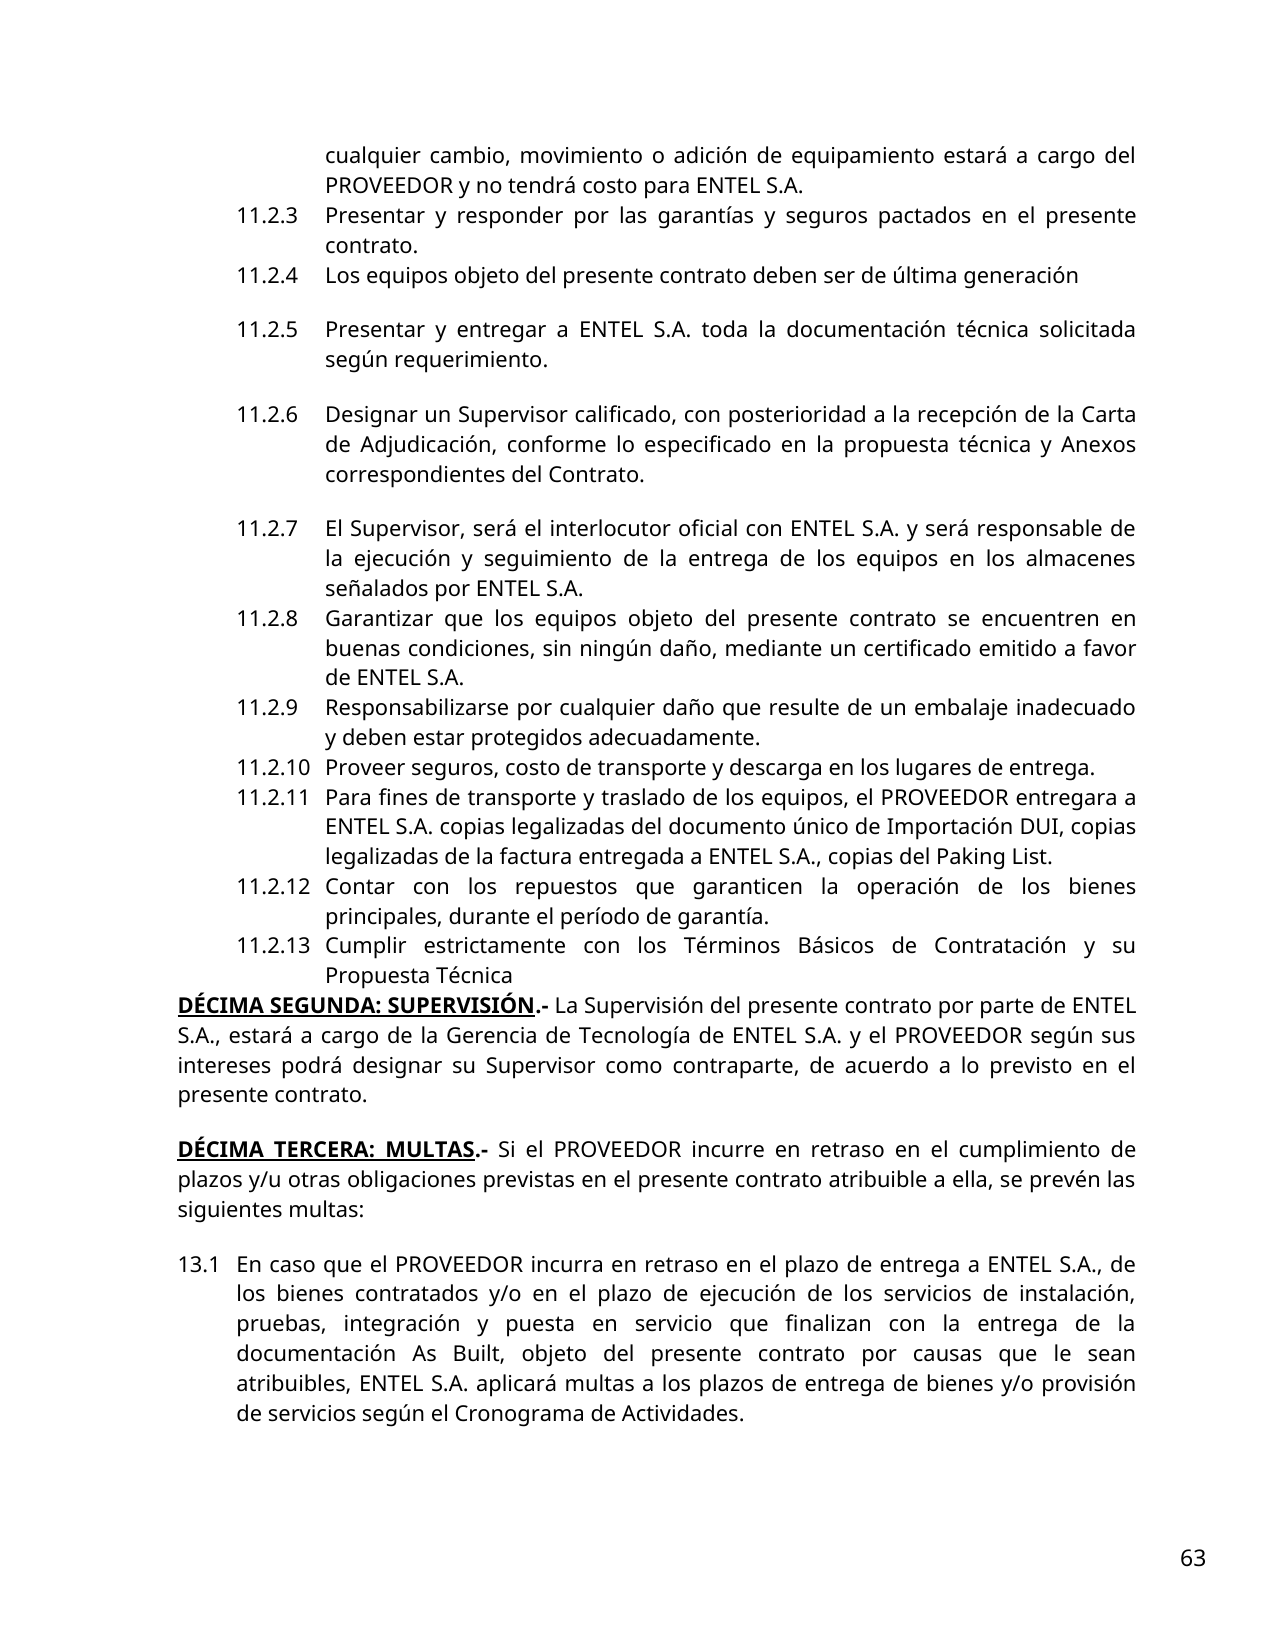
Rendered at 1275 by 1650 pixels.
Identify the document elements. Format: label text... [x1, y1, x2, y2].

text 11.2.8 Garantizar que los equipos objeto del presente contrato se encuentren en buenas condiciones, sin ningún daño, mediante un certificado emitido a favor de ENTEL S.A. [236, 603, 1137, 692]
text 11.2.5 Presentar y entregar a ENTEL S.A. toda la documentación técnica solicitada según requerimiento. [236, 314, 1137, 374]
text DÉCIMA SEGUNDA: SUPERVISIÓN.- La Supervisión del presente contrato por parte de ENTEL S.A., estará a cargo de la Gerencia de Tecnología de ENTEL S.A. y el PROVEEDOR según sus intereses podrá designar su Supervisor como contraparte, de acuerdo a lo previsto en el presente contrato. [177, 990, 1137, 1109]
text 11.2.12 Contar con los repuestos que garanticen la operación de los bienes principales, durante el período de garantía. [236, 871, 1137, 931]
text 11.2.10 Proveer seguros, costo de transporte y descarga en los lugares de entrega. [236, 752, 1137, 782]
text 11.2.13 Cumplir estrictamente con los Términos Básicos de Contratación y su Propuesta Técnica [236, 931, 1137, 990]
text 11.2.3 Presentar y responder por las garantías y seguros pactados en el presente contrato. [236, 200, 1137, 260]
text 11.2.6 Designar un Supervisor calificado, con posterioridad a la recepción de la Carta de Adjudicación, conforme lo especificado en la propuesta técnica y Anexos correspondientes del Contrato. [236, 399, 1137, 488]
text DÉCIMA TERCERA: MULTAS.- Si el PROVEEDOR incurre en retraso en el cumplimiento de plazos y/u otras obligaciones previstas en el presente contrato atribuible a ella, se prevén las siguientes multas: [177, 1134, 1137, 1224]
text 11.2.11 Para fines de transporte y traslado de los equipos, el PROVEEDOR entregara a ENTEL S.A. copias legalizadas del documento único de Importación DUI, copias legalizadas de la factura entregada a ENTEL S.A., copias del Paking List. [236, 782, 1137, 871]
text 11.2.7 El Supervisor, será el interlocutor oficial con ENTEL S.A. y será responsable de la ejecución y seguimiento de la entrega de los equipos en los almacenes señalados por ENTEL S.A. [236, 513, 1137, 603]
text 11.2.9 Responsabilizarse por cualquier daño que resulte de un embalaje inadecuado y deben estar protegidos adecuadamente. [236, 692, 1137, 752]
text 13.1 En caso que el PROVEEDOR incurra en retraso en el plazo de entrega a ENTEL S.A., de los bienes contratados y/o en el plazo de ejecución de los servicios de instalación, pruebas, integración y puesta en servicio que finalizan con la entrega de la documentación As Built, objeto del presente contrato por causas que le sean atribuibles, ENTEL S.A. aplicará multas a los plazos de entrega de bienes y/o provisión de servicios según el Cronograma de Actividades. [177, 1249, 1137, 1427]
text 11.2.4 Los equipos objeto del presente contrato deben ser de última generación [236, 260, 1137, 289]
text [236, 141, 1137, 200]
